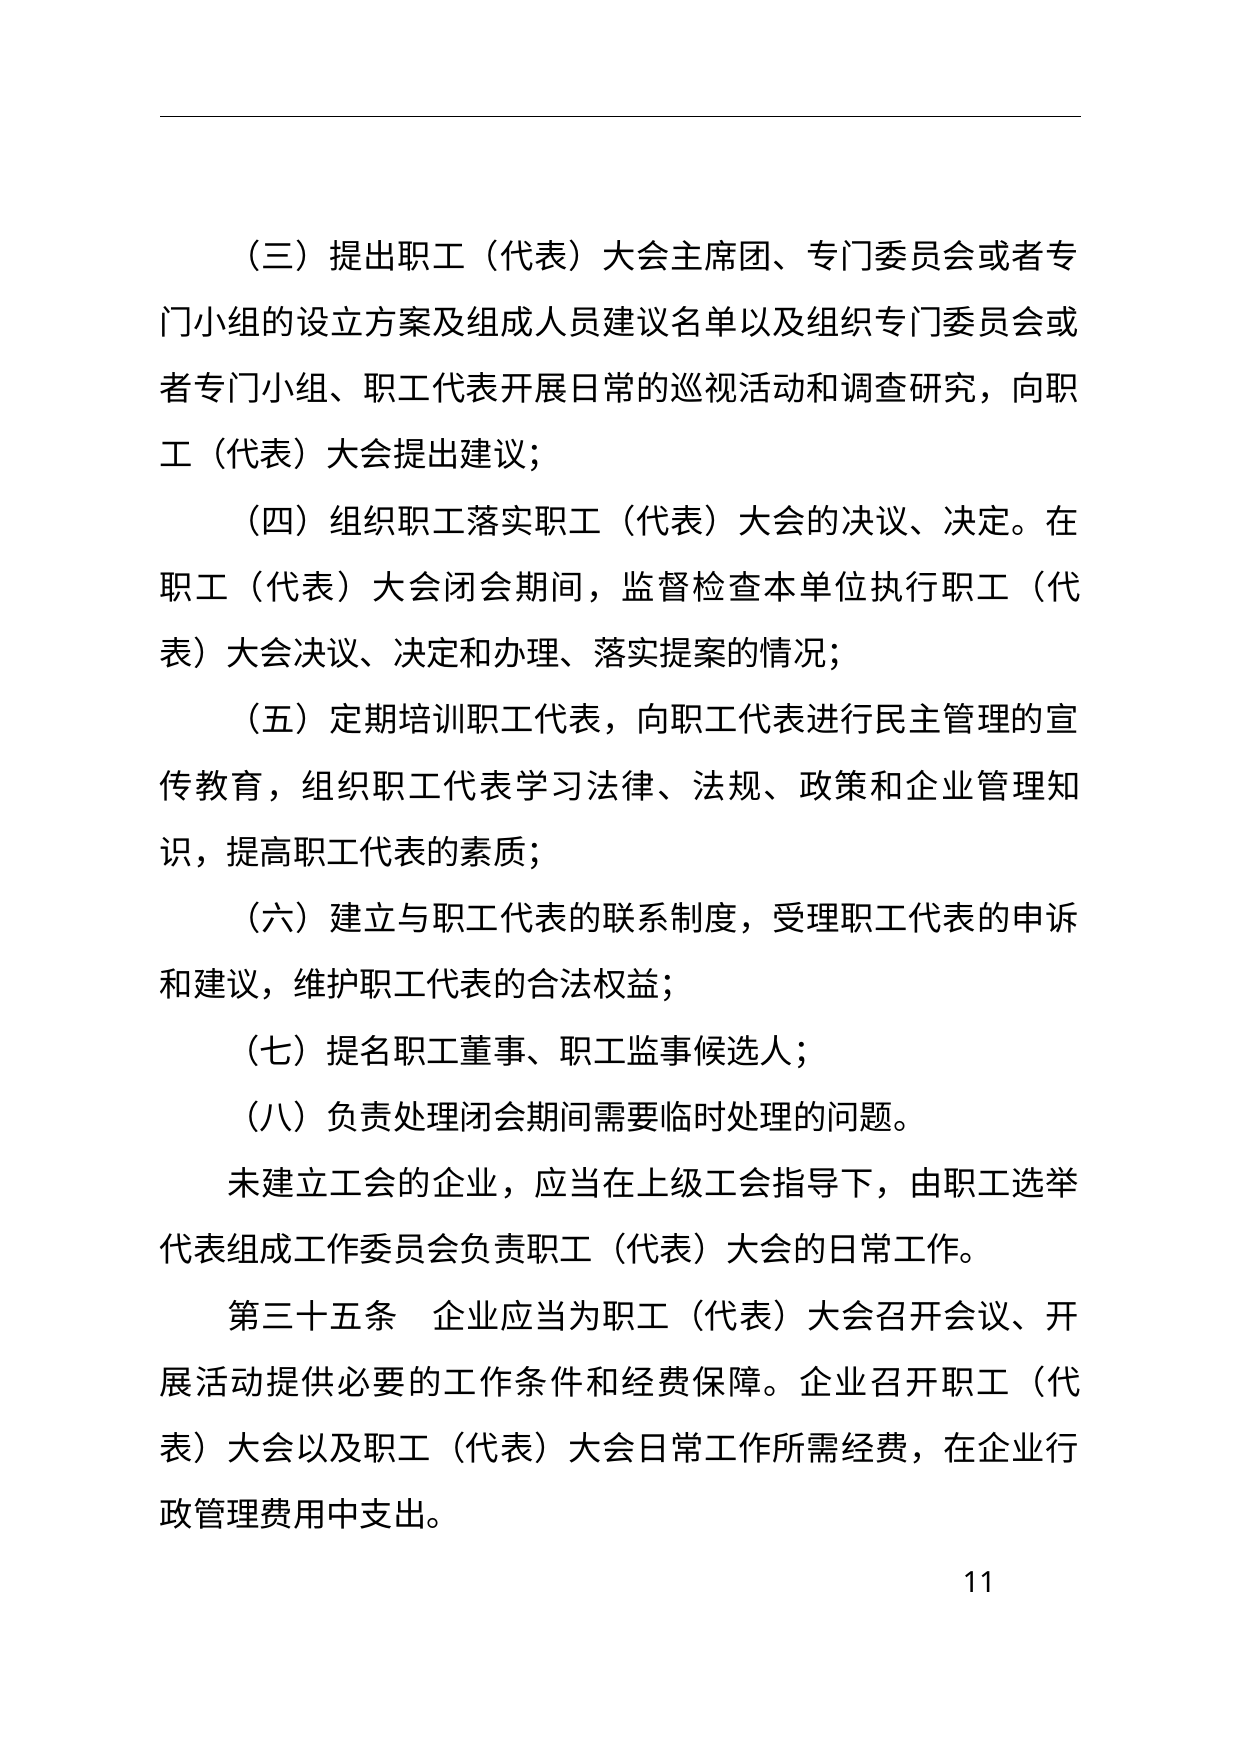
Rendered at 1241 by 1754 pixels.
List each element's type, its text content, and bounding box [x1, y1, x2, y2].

text 第三十五条 企业应当为职工（代表）大会召开会议、开展活动提供必要的工作条件和经费保障。企业召开职工（代表）大会以及职工（代表）大会日常工作所需经费，在企业行政管理费用中支出。 [159, 1280, 1081, 1545]
text 未建立工会的企业，应当在上级工会指导下，由职工选举代表组成工作委员会负责职工（代表）大会的日常工作。 [159, 1148, 1081, 1280]
text （六）建立与职工代表的联系制度，受理职工代表的申诉和建议，维护职工代表的合法权益； [159, 883, 1081, 1015]
text （七）提名职工董事、职工监事候选人； [159, 1015, 1081, 1082]
text （三）提出职工（代表）大会主席团、专门委员会或者专门小组的设立方案及组成人员建议名单以及组织专门委员会或者专门小组、职工代表开展日常的巡视活动和调查研究，向职工（代表）大会提出建议； [159, 220, 1081, 485]
text （四）组织职工落实职工（代表）大会的决议、决定。在职工（代表）大会闭会期间，监督检查本单位执行职工（代表）大会决议、决定和办理、落实提案的情况； [159, 485, 1081, 684]
text （五）定期培训职工代表，向职工代表进行民主管理的宣传教育，组织职工代表学习法律、法规、政策和企业管理知识，提高职工代表的素质； [159, 684, 1081, 883]
text （八）负责处理闭会期间需要临时处理的问题。 [159, 1082, 1081, 1148]
